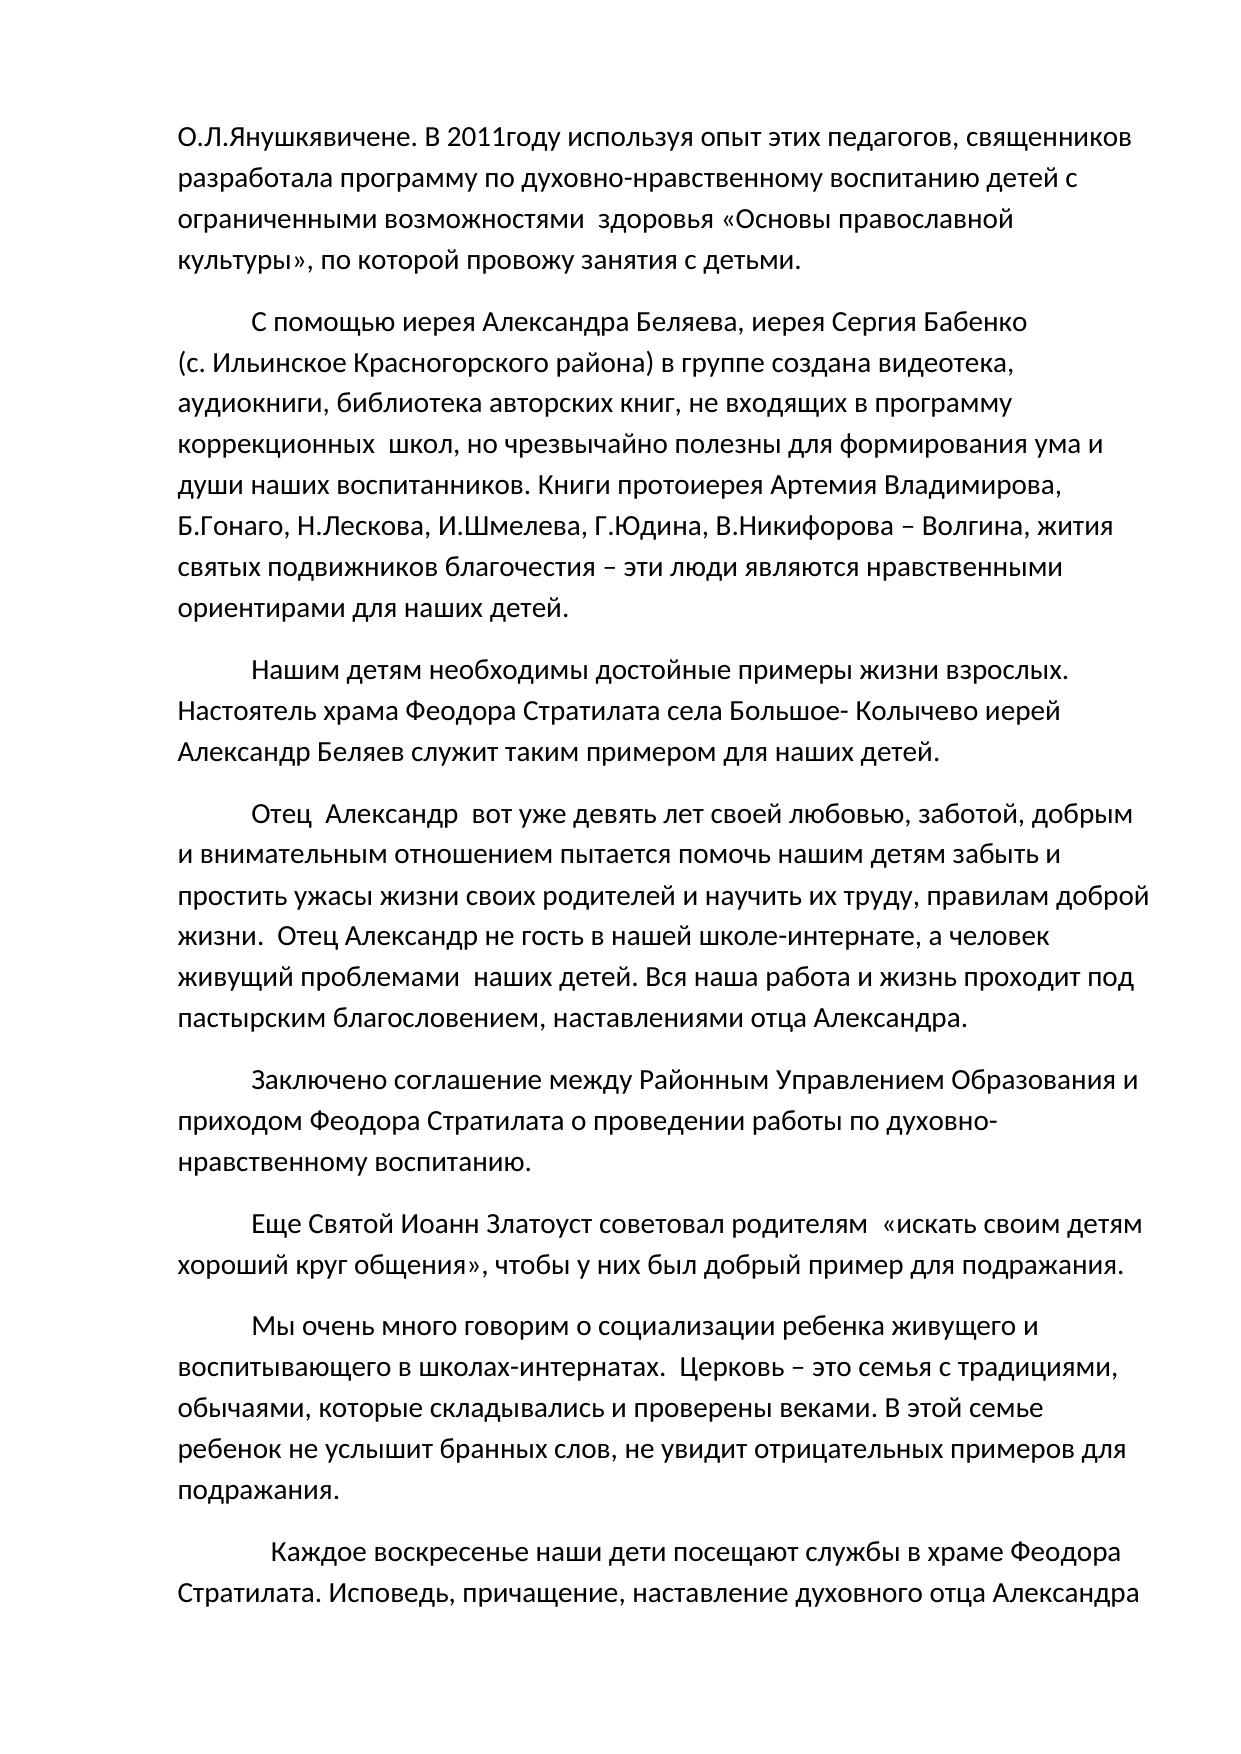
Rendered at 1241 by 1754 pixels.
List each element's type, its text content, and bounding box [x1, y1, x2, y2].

text Заключено соглашение между Районным Управлением Образования и приходом Феодора Стратилата о проведении работы по духовно-нравственному воспитанию. [177, 1061, 1152, 1179]
text С помощью иерея Александра Беляева, иерея Сергия Бабенко (с. Ильинское Красногорского района) в группе создана видеотека, аудиокниги, библиотека авторских книг, не входящих в программу коррекционных школ, но чрезвычайно полезны для формирования ума и души наших воспитанников. Книги протоиерея Артемия Владимирова, Б.Гонаго, Н.Лескова, И.Шмелева, Г.Юдина, В.Никифорова – Волгина, жития святых подвижников благочестия – эти люди являются нравственными ориентирами для наших детей. [177, 303, 1152, 625]
text Мы очень много говорим о социализации ребенка живущего и воспитывающего в школах-интернатах. Церковь – это семья с традициями, обычаями, которые складывались и проверены веками. В этой семье ребенок не услышит бранных слов, не увидит отрицательных примеров для подражания. [177, 1307, 1152, 1507]
text Отец Александр вот уже девять лет своей любовью, заботой, добрым и внимательным отношением пытается помочь нашим детям забыть и простить ужасы жизни своих родителей и научить их труду, правилам доброй жизни. Отец Александр не гость в нашей школе-интернате, а человек живущий проблемами наших детей. Вся наша работа и жизнь проходит под пастырским благословением, наставлениями отца Александра. [177, 795, 1152, 1035]
text Еще Святой Иоанн Златоуст советовал родителям «искать своим детям хороший круг общения», чтобы у них был добрый пример для подражания. [177, 1205, 1152, 1281]
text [177, 118, 1152, 277]
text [177, 1533, 1152, 1609]
text Нашим детям необходимы достойные примеры жизни взрослых. Настоятель храма Феодора Стратилата села Большое- Колычево иерей Александр Беляев служит таким примером для наших детей. [177, 651, 1152, 768]
